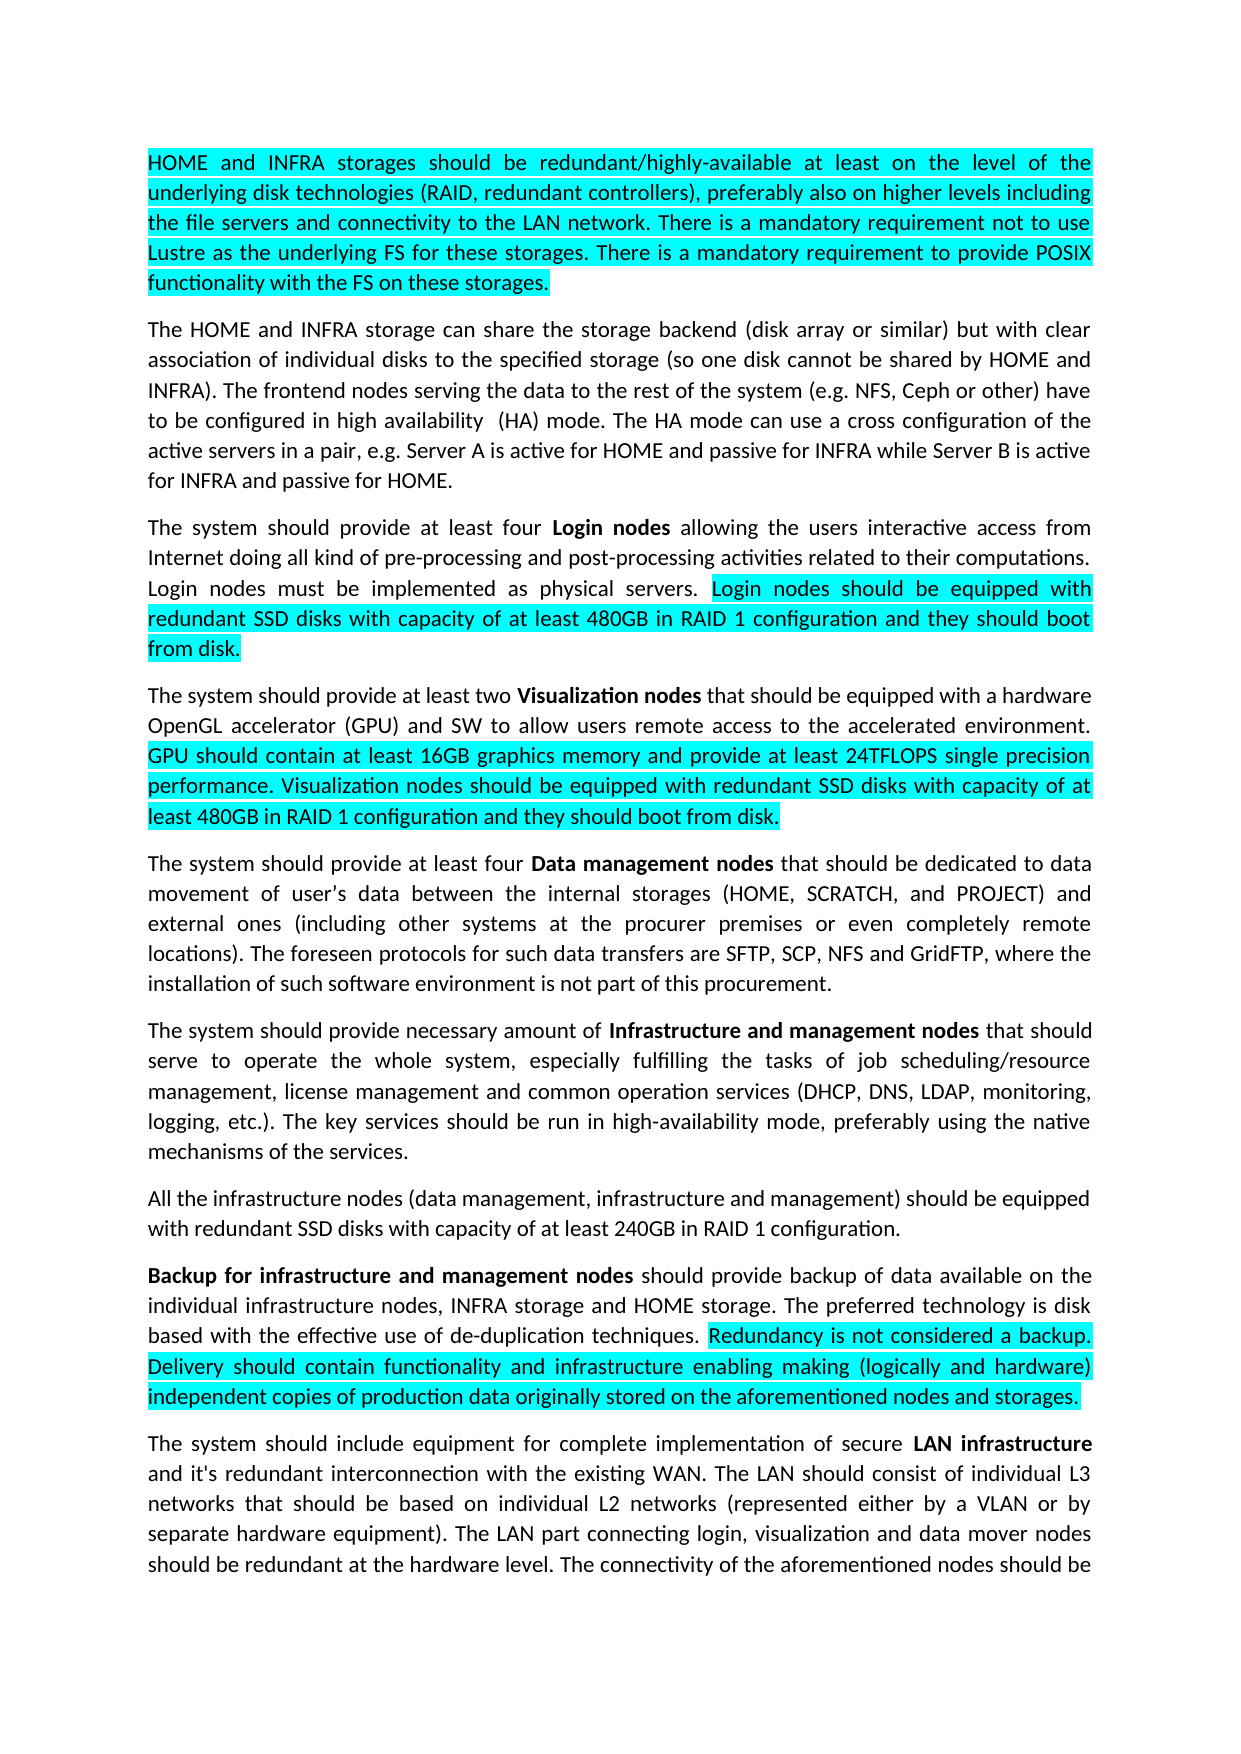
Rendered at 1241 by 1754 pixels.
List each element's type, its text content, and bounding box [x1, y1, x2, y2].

text The system should provide at least four Login nodes allowing the users interactive access from Internet doing all kind of pre-processing and post-processing activities related to their computations. Login nodes must be implemented as physical servers. Login nodes should be equipped with redundant SSD disks with capacity of at least 480GB in RAID 1 configuration and they should boot from disk. [148, 513, 1093, 604]
text All the infrastructure nodes (data management, infrastructure and management) should be equipped with redundant SSD disks with capacity of at least 240GB in RAID 1 configuration. [148, 1184, 1093, 1242]
text The HOME and INFRA storage can share the storage backend (disk array or similar) but with clear association of individual disks to the specified storage (so one disk cannot be shared by HOME and INFRA). The frontend nodes serving the data to the rest of the system (e.g. NFS, Ceph or other) have to be configured in high availability (HA) mode. The HA mode can use a cross configuration of the active servers in a pair, e.g. Server A is active for HOME and passive for INFRA while Server B is active for INFRA and passive for HOME. [148, 315, 1093, 494]
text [148, 1429, 1093, 1578]
text The system should provide at least four Login nodes allowing the users interactive access from Internet doing all kind of pre-processing and post-processing activities related to their computations. Login nodes must be implemented as physical servers. Login nodes should be equipped with redundant SSD disks with capacity of at least 480GB in RAID 1 configuration and they should boot from disk. [148, 632, 1093, 662]
text The system should provide at least two Visualization nodes that should be equipped with a hardware OpenGL accelerator (GPU) and SW to allow users remote access to the accelerated environment. GPU should contain at least 16GB graphics memory and provide at least 24TFLOPS single precision performance. Visualization nodes should be equipped with redundant SSD disks with capacity of at least 480GB in RAID 1 configuration and they should boot from disk. [148, 681, 1093, 741]
text The system should provide necessary amount of Infrastructure and management nodes that should serve to operate the whole system, especially fulfilling the tasks of job scheduling/resource management, license management and common operation services (DHCP, DNS, LDAP, monitoring, logging, etc.). The key services should be run in high-availability mode, preferably using the native mechanisms of the services. [148, 1016, 1093, 1165]
text HOME and INFRA storages should be redundant/highly-available at least on the level of the underlying disk technologies (RAID, redundant controllers), preferably also on higher levels including the file servers and connectivity to the LAN network. There is a mandatory requirement not to use Lustre as the underlying FS for these storages. There is a mandatory requirement to provide POSIX functionality with the FS on these storages. [148, 266, 1093, 296]
text The system should provide at least four Data management nodes that should be dedicated to data movement of user’s data between the internal storages (HOME, SCRATCH, and PROJECT) and external ones (including other systems at the procurer premises or even completely remote locations). The foreseen protocols for such data transfers are SFTP, SCP, NFS and GridFTP, where the installation of such software environment is not part of this procurement. [148, 849, 1093, 997]
text The system should provide at least two Visualization nodes that should be equipped with a hardware OpenGL accelerator (GPU) and SW to allow users remote access to the accelerated environment. GPU should contain at least 16GB graphics memory and provide at least 24TFLOPS single precision performance. Visualization nodes should be equipped with redundant SSD disks with capacity of at least 480GB in RAID 1 configuration and they should boot from disk. [148, 799, 1093, 830]
text Backup for infrastructure and management nodes should provide backup of data available on the individual infrastructure nodes, INFRA storage and HOME storage. The preferred technology is disk based with the effective use of de-duplication techniques. Redundancy is not considered a backup. Delivery should contain functionality and infrastructure enabling making (logically and hardware) independent copies of production data originally stored on the aforementioned nodes and storages. [148, 1261, 1093, 1352]
